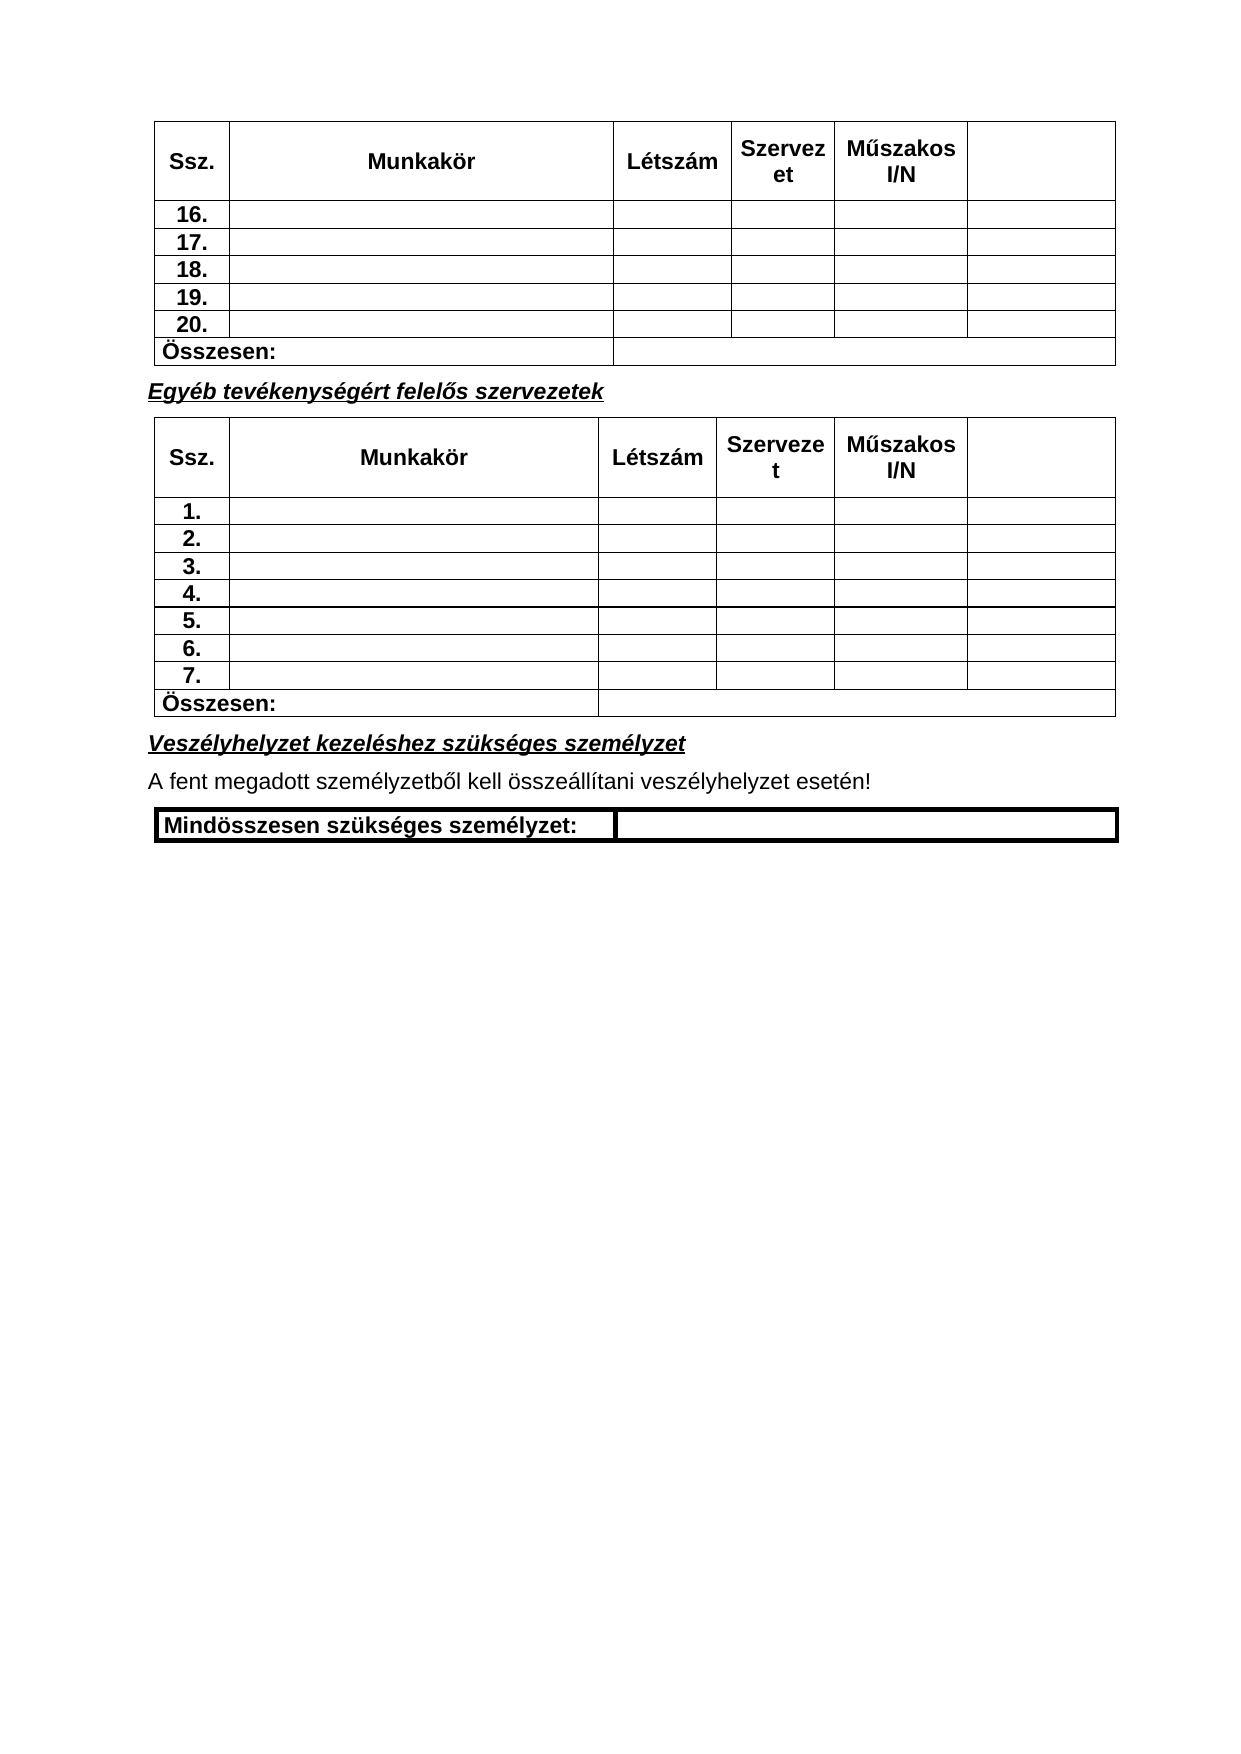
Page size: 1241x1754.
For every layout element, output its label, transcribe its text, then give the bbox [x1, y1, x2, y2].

table_cell [230, 229, 613, 255]
table_cell [835, 201, 967, 228]
table_header Szervezet [732, 122, 834, 200]
table_cell [230, 580, 598, 606]
table_cell 6. [155, 635, 229, 661]
table_cell [835, 311, 967, 337]
table_cell [835, 284, 967, 310]
table_cell [614, 338, 1115, 365]
table_cell [968, 525, 1115, 552]
table_cell [599, 580, 716, 606]
table_cell [599, 662, 716, 688]
table_cell [614, 229, 731, 255]
table_cell [599, 690, 1115, 716]
table_cell [717, 553, 834, 579]
table_cell [230, 662, 598, 688]
table_cell [230, 525, 598, 552]
table_cell 4. [155, 580, 229, 606]
table_cell [968, 662, 1115, 688]
table_header [968, 122, 1115, 200]
table_cell [732, 311, 834, 337]
table_cell 2. [155, 525, 229, 552]
table_cell [599, 553, 716, 579]
text Veszélyhelyzet kezeléshez szükséges személyzet [148, 729, 1122, 756]
table_header Szervezet [717, 418, 834, 497]
table_cell [614, 311, 731, 337]
table_cell [614, 284, 731, 310]
table_cell [835, 553, 967, 579]
table_cell [968, 635, 1115, 661]
table_cell 16. [155, 201, 229, 228]
table_cell [614, 256, 731, 282]
table_cell [732, 201, 834, 228]
table_cell [835, 662, 967, 688]
table_header Műszakos I/N [835, 418, 967, 497]
table_cell [968, 580, 1115, 606]
table_cell [835, 525, 967, 552]
table_header Létszám [599, 418, 716, 497]
table_cell [732, 284, 834, 310]
table_header Ssz. [155, 122, 229, 200]
table_cell [968, 284, 1115, 310]
table_cell [717, 662, 834, 688]
table_cell Összesen: [155, 338, 613, 365]
table_cell [835, 608, 967, 634]
table_cell [835, 635, 967, 661]
table_cell 18. [155, 256, 229, 282]
table_cell [614, 201, 731, 228]
table_header Munkakör [230, 122, 613, 200]
table_cell [968, 498, 1115, 524]
table_cell [230, 256, 613, 282]
table_header Létszám [614, 122, 731, 200]
table_cell [732, 229, 834, 255]
table_cell [835, 229, 967, 255]
table_cell 20. [155, 311, 229, 337]
table_cell 19. [155, 284, 229, 310]
table_cell 7. [155, 662, 229, 688]
table_cell 5. [155, 608, 229, 634]
table_cell [599, 635, 716, 661]
text A fent megadott személyzetből kell összeállítani veszélyhelyzet esetén! [148, 768, 1122, 795]
table_cell [835, 580, 967, 606]
table_header Munkakör [230, 418, 598, 497]
table_cell 3. [155, 553, 229, 579]
table_cell Összesen: [155, 690, 598, 716]
table_header [618, 812, 1115, 838]
table_header Műszakos I/N [835, 122, 967, 200]
table_cell [968, 256, 1115, 282]
table_cell [230, 311, 613, 337]
table_cell [599, 525, 716, 552]
table_cell [230, 608, 598, 634]
table_cell [230, 635, 598, 661]
table_cell [732, 256, 834, 282]
table_header [968, 418, 1115, 497]
table_cell [968, 553, 1115, 579]
text Egyéb tevékenységért felelős szervezetek [148, 378, 1122, 404]
table_cell [717, 635, 834, 661]
table_cell [717, 498, 834, 524]
table_cell [230, 498, 598, 524]
table_cell [230, 201, 613, 228]
table_cell [968, 229, 1115, 255]
table_cell [835, 256, 967, 282]
table_header Mindösszesen szükséges személyzet: [159, 812, 613, 838]
table_cell [599, 498, 716, 524]
table_cell [717, 525, 834, 552]
table_cell [968, 311, 1115, 337]
table_cell [835, 498, 967, 524]
table_cell [968, 608, 1115, 634]
table_cell [230, 553, 598, 579]
table_cell [717, 580, 834, 606]
table_header Ssz. [155, 418, 229, 497]
table_cell [230, 284, 613, 310]
table_cell [599, 608, 716, 634]
table_cell [717, 608, 834, 634]
table_cell 17. [155, 229, 229, 255]
table_cell [968, 201, 1115, 228]
table_cell 1. [155, 498, 229, 524]
